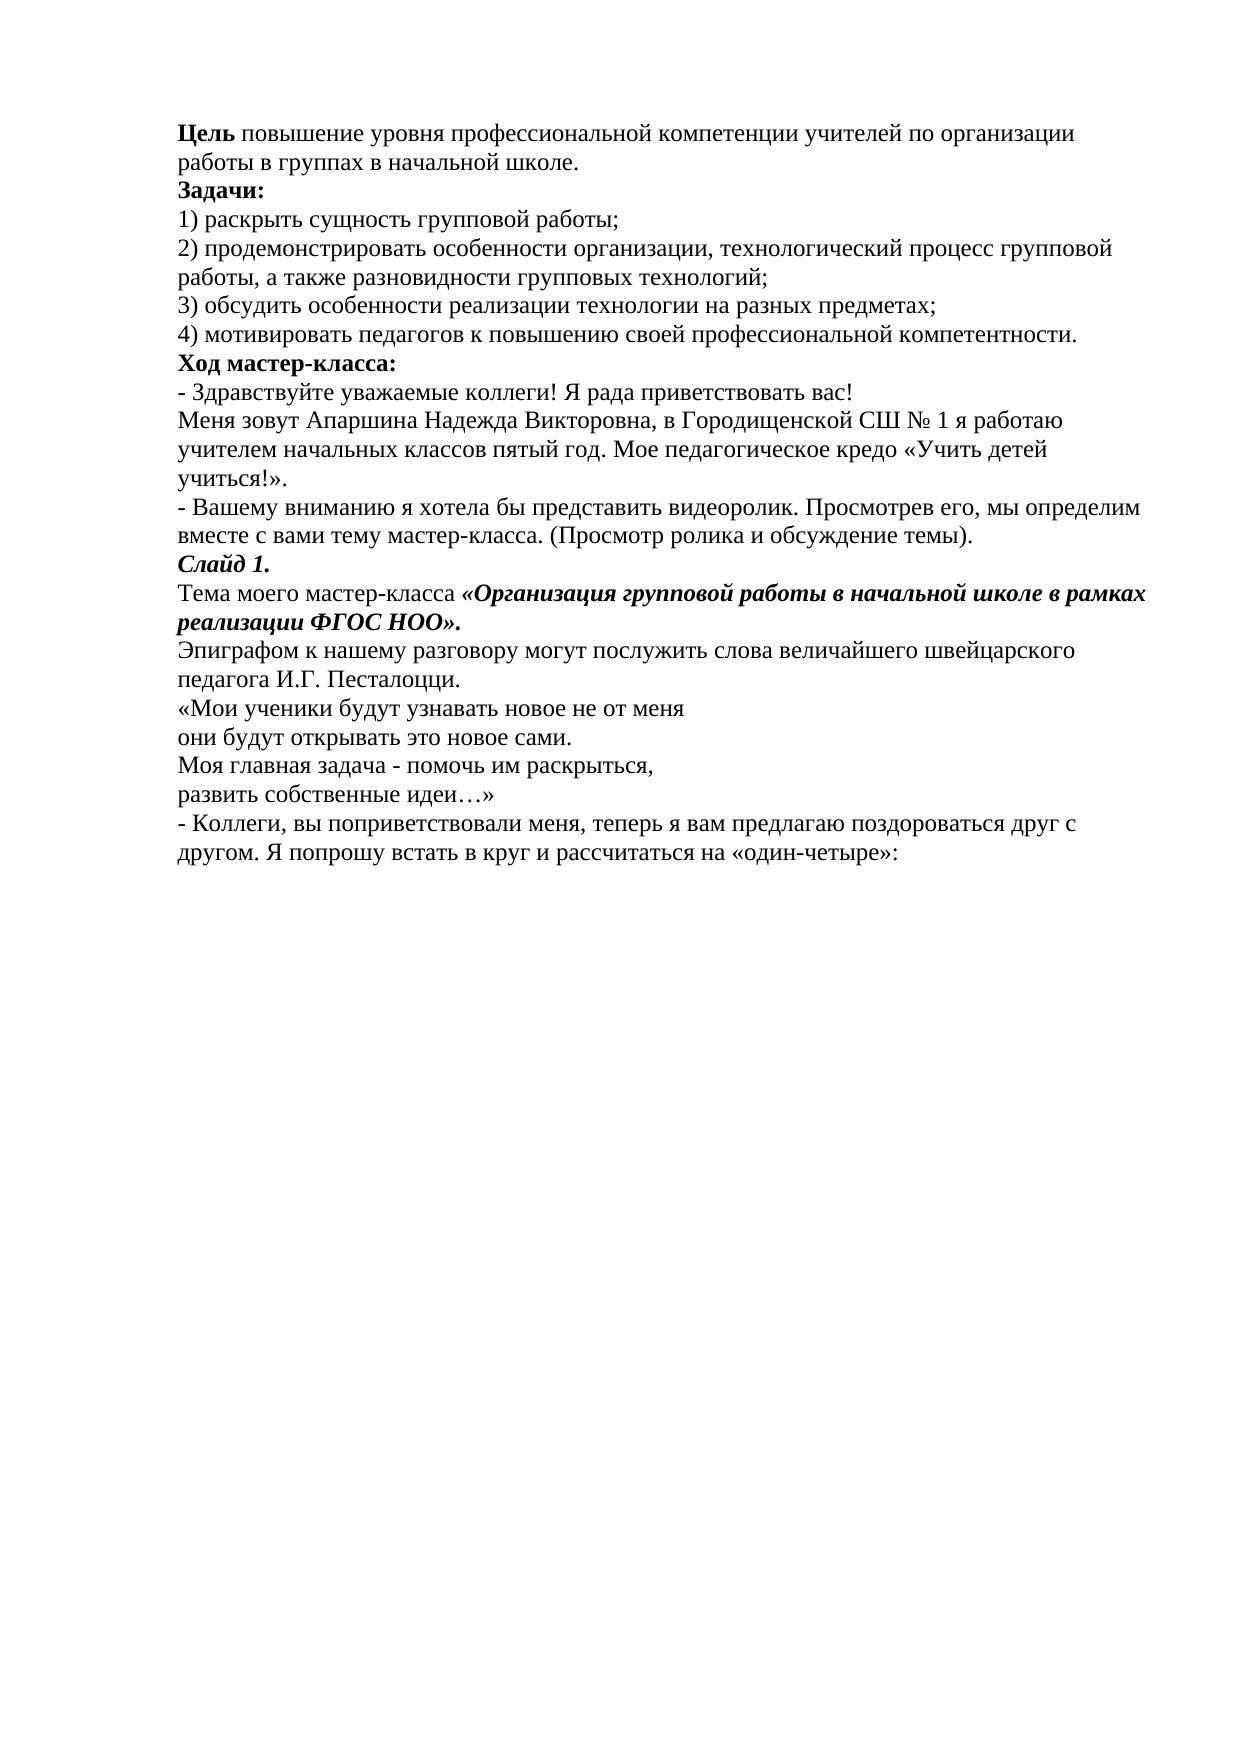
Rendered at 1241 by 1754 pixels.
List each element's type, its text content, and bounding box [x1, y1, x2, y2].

text они будут открывать это новое сами. [177, 722, 1152, 751]
text - Вашему вниманию я хотела бы представить видеоролик. Просмотрев его, мы определим вместе с вами тему мастер-класса. (Просмотр ролика и обсуждение темы). [177, 492, 1152, 549]
text Ход мастер-класса: [177, 348, 1152, 377]
text 3) обсудить особенности реализации технологии на разных предметах; [177, 291, 1152, 319]
text Слайд 1. [177, 549, 1152, 578]
text Задачи: [177, 176, 1152, 204]
text развить собственные идеи…» [177, 779, 1152, 808]
text 4) мотивировать педагогов к повышению своей профессиональной компетентности. [177, 319, 1152, 348]
text Моя главная задача - помочь им раскрыться, [177, 751, 1152, 779]
text Цель повышение уровня профессиональной компетенции учителей по организации работы в группах в начальной школе. [177, 118, 1152, 176]
text Тема моего мастер-класса «Организация групповой работы в начальной школе в рамках реализации ФГОС НОО». [177, 578, 1152, 636]
text 2) продемонстрировать особенности организации, технологический процесс групповой работы, а также разновидности групповых технологий; [177, 233, 1152, 291]
text «Мои ученики будут узнавать новое не от меня [177, 693, 1152, 722]
text Эпиграфом к нашему разговору могут послужить слова величайшего швейцарского педагога И.Г. Песталоцци. [177, 636, 1152, 693]
text 1) раскрыть сущность групповой работы; [177, 204, 1152, 233]
text Меня зовут Апаршина Надежда Викторовна, в Городищенской СШ № 1 я работаю учителем начальных классов пятый год. Мое педагогическое кредо «Учить детей учиться!». [177, 406, 1152, 492]
text - Здравствуйте уважаемые коллеги! Я рада приветствовать вас! [177, 377, 1152, 406]
text - Коллеги, вы поприветствовали меня, теперь я вам предлагаю поздороваться друг с другом. Я попрошу встать в круг и рассчитаться на «один-четыре»: [177, 808, 1152, 866]
